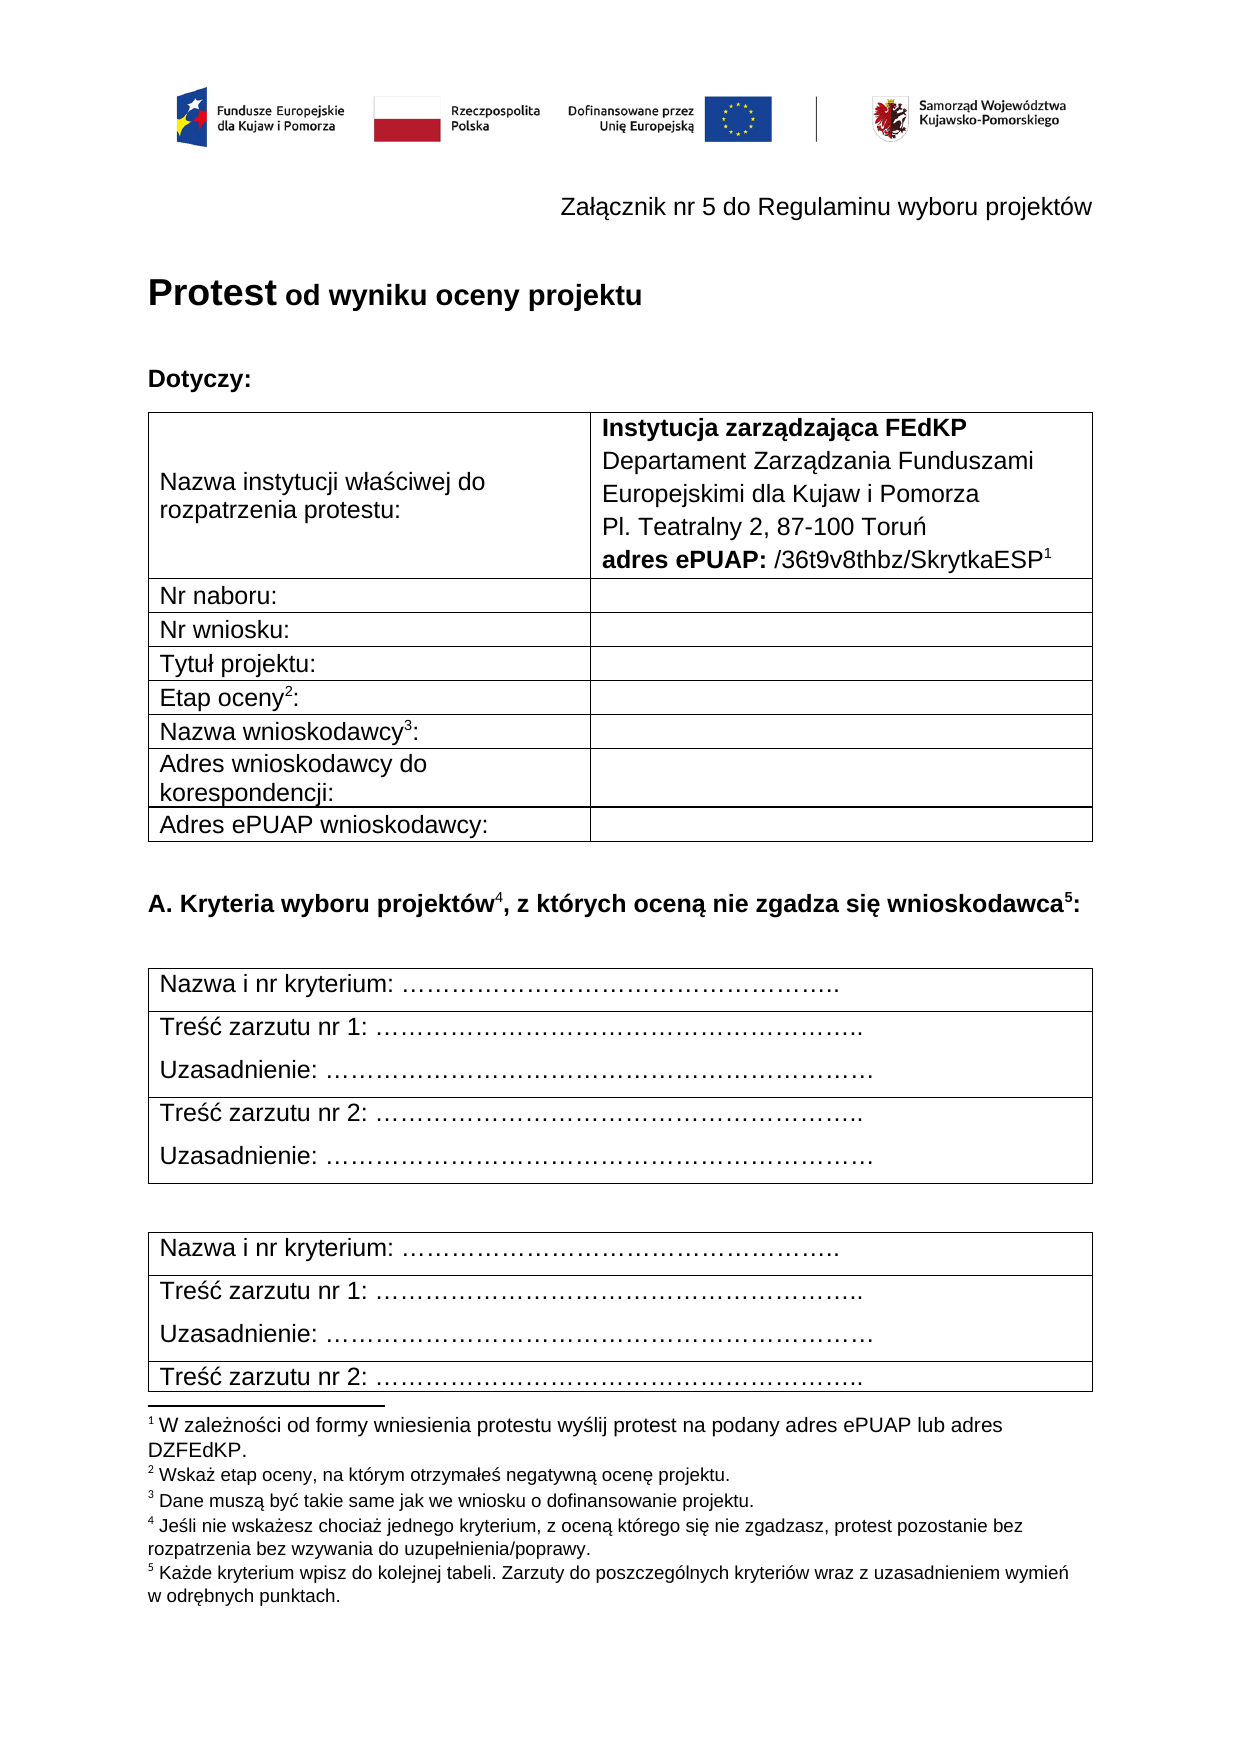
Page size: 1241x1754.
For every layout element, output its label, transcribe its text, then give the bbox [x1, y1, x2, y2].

table_cell [591, 613, 1092, 646]
table_header Nazwa i nr kryterium: …………………………………………….. [149, 969, 1092, 1011]
table_cell [591, 715, 1092, 748]
table_cell Treść zarzutu nr 1: ………………………………………………….. Uzasadnienie: ………………………………………………………… [149, 1012, 1092, 1097]
text Dotyczy: [148, 364, 1093, 393]
table_header Nazwa i nr kryterium: …………………………………………….. [149, 1233, 1092, 1275]
table_cell Nr naboru: [149, 579, 590, 612]
table_cell Adres wnioskodawcy do korespondencji: [149, 749, 590, 806]
table_header Instytucja zarządzająca FEdKP Departament Zarządzania Funduszami Europejskimi dla Kujaw i Pomorza Pl. Teatralny 2, 87-100 Toruń adres ePUAP: /36t9v8thbz/SkrytkaESP [591, 413, 1092, 578]
table_cell Treść zarzutu nr 2: ………………………………………………….. Uzasadnienie: ………………………………………………………… [149, 1098, 1092, 1183]
table_cell Adres ePUAP wnioskodawcy: [149, 808, 590, 841]
text Załącznik nr 5 do Regulaminu wyboru projektów [148, 162, 1093, 221]
table_cell Treść zarzutu nr 2: ………………………………………………….. Uzasadnienie: ………………………………………………………… [149, 1362, 1092, 1391]
table_cell Nr wniosku: [149, 613, 590, 646]
table_cell [591, 647, 1092, 680]
text A. Kryteria wyboru projektów, z których oceną nie zgadza się wnioskodawca: [148, 889, 1093, 918]
table_cell Tytuł projektu: [149, 647, 590, 680]
table_cell Nazwa wnioskodawcy: [149, 715, 590, 748]
table_cell Treść zarzutu nr 1: ………………………………………………….. Uzasadnienie: ………………………………………………………… [149, 1276, 1092, 1361]
table_cell [591, 579, 1092, 612]
table_cell [591, 681, 1092, 714]
picture [147, 73, 1093, 162]
table_cell Etap oceny: [149, 681, 590, 714]
text Protest od wyniku oceny projektu [148, 270, 1093, 313]
table_cell [591, 808, 1092, 841]
table_header Nazwa instytucji właściwej do rozpatrzenia protestu: [149, 413, 590, 578]
table_cell [591, 749, 1092, 806]
